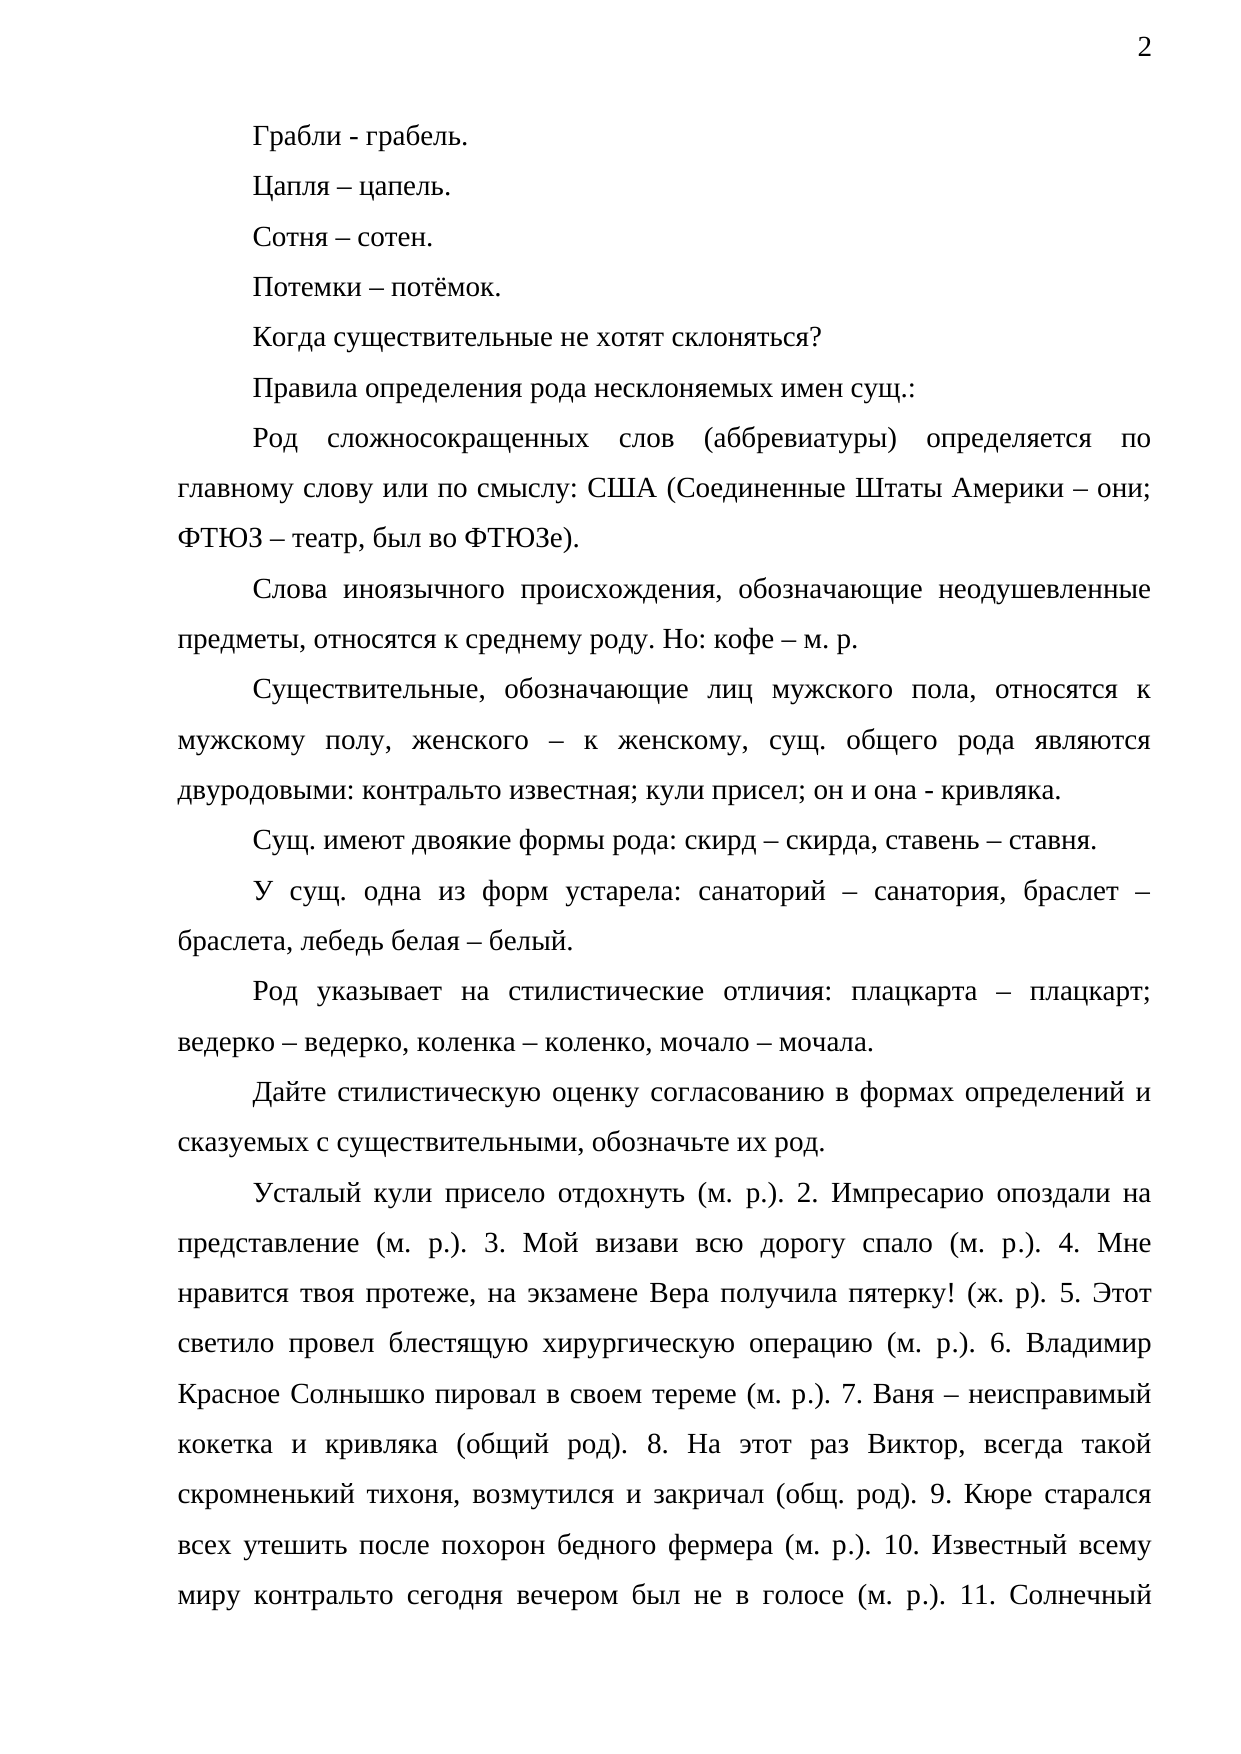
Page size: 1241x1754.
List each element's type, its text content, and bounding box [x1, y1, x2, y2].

text Потемки – потёмок. [177, 269, 1152, 303]
text Правила определения рода несклоняемых имен сущ.: [177, 370, 1152, 403]
text Когда существительные не хотят склоняться? [177, 319, 1152, 353]
text Цапля – цапель. [177, 168, 1152, 202]
text Род указывает на стилистические отличия: плацкарта – плацкарт; ведерко – ведерко, коленка – коленко, мочало – мочала. [177, 973, 1152, 1057]
text Дайте стилистическую оценку согласованию в формах определений и сказуемых с существительными, обозначьте их род. [177, 1074, 1152, 1158]
text У сущ. одна из форм устарела: санаторий – санатория, браслет – браслета, лебедь белая – белый. [177, 873, 1152, 957]
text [177, 1175, 1152, 1611]
text Сотня – сотен. [177, 219, 1152, 252]
text Грабли - грабель. [177, 118, 1152, 152]
text Существительные, обозначающие лиц мужского пола, относятся к мужскому полу, женского – к женскому, сущ. общего рода являются двуродовыми: контральто известная; кули присел; он и она - кривляка. [177, 672, 1152, 806]
text Слова иноязычного происхождения, обозначающие неодушевленные предметы, относятся к среднему роду. Но: кофе – м. р. [177, 571, 1152, 655]
text Сущ. имеют двоякие формы рода: скирд – скирда, ставень – ставня. [177, 822, 1152, 856]
text Род сложносокращенных слов (аббревиатуры) определяется по главному слову или по смыслу: США (Соединенные Штаты Америки – они; ФТЮЗ – театр, был во ФТЮЗе). [177, 420, 1152, 554]
